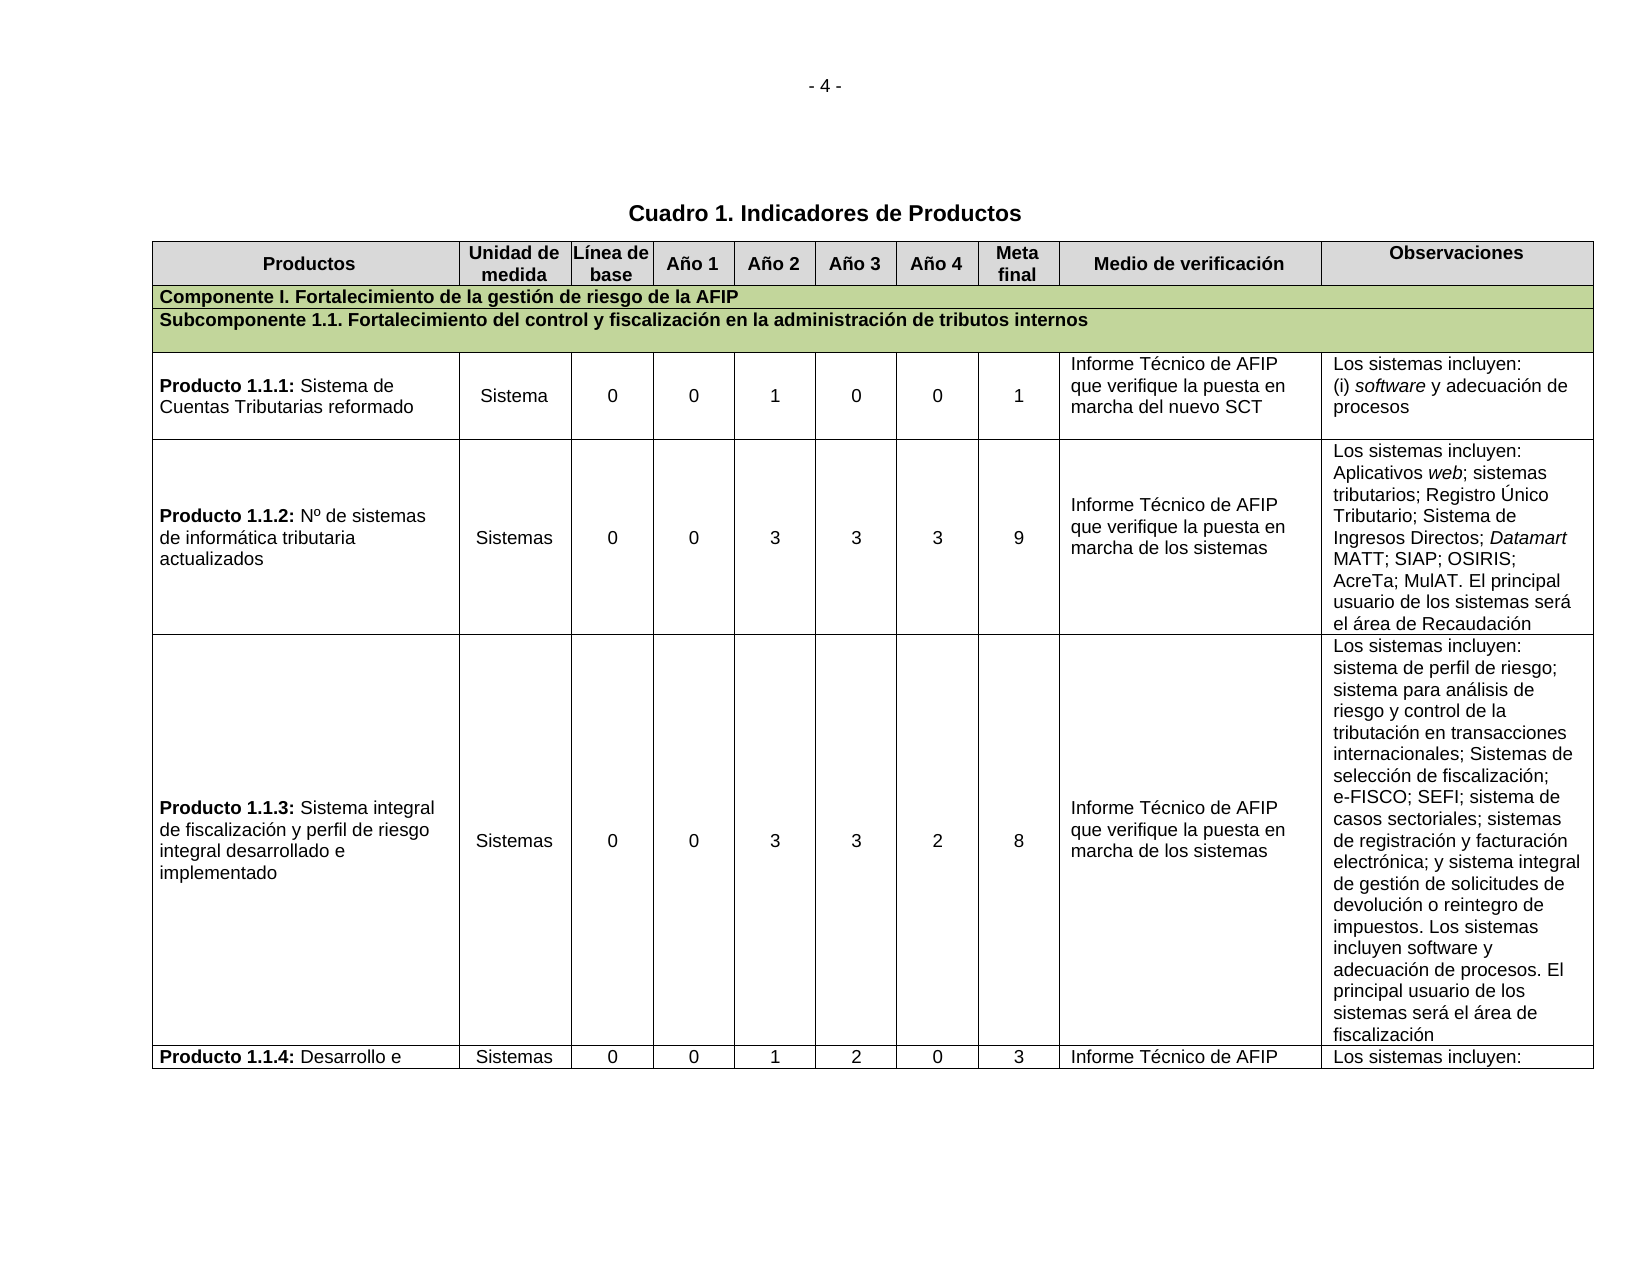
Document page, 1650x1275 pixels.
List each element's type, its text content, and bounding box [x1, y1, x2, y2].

table_cell 9 [979, 440, 1059, 634]
table_cell 0 [654, 353, 734, 439]
table_cell Informe Técnico de AFIP que verifique la puesta en marcha de los sistemas [1060, 635, 1321, 1045]
table_cell 2 [897, 635, 978, 1045]
table_header Año 3 [816, 242, 896, 285]
table_cell 0 [816, 353, 896, 439]
list Cuadro 1. Indicadores de Productos [150, 200, 1500, 226]
table_header Año 4 [897, 242, 978, 285]
table_cell Informe Técnico de AFIP que verifique la puesta en marcha de los sistemas [1060, 440, 1321, 634]
table_header Año 1 [654, 242, 734, 285]
table_cell Sistemas [460, 635, 571, 1045]
table_header Productos [153, 242, 459, 285]
table_cell Los sistemas incluyen: sistema de perfil de riesgo; sistema para análisis de riesgo y control de la tributación en transacciones internacionales; Sistemas de selección de fiscalización; e-FISCO; SEFI; sistema de casos sectoriales; sistemas de registración y facturación electrónica; y sistema integral de gestión de solicitudes de devolución o reintegro de impuestos. Los sistemas incluyen software y adecuación de procesos. El principal usuario de los sistemas será el área de fiscalización [1322, 635, 1593, 1045]
table_cell 0 [654, 1046, 734, 1068]
table_header Meta final [979, 242, 1059, 285]
table_cell 0 [572, 635, 653, 1045]
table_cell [153, 1046, 459, 1068]
table_cell Producto 1.1.1: Sistema de Cuentas Tributarias reformado [153, 353, 459, 439]
table_cell 0 [897, 353, 978, 439]
table_cell Sistema [460, 353, 571, 439]
table_cell 0 [654, 440, 734, 634]
table_cell 1 [735, 353, 815, 439]
table_cell 0 [897, 1046, 978, 1068]
table_cell Componente I. Fortalecimiento de la gestión de riesgo de la AFIP [153, 286, 1593, 308]
table_cell 0 [572, 1046, 653, 1068]
table_header Medio de verificación [1060, 242, 1321, 285]
table_cell 3 [816, 440, 896, 634]
table_cell Los sistemas incluyen: Aplicativos web; sistemas tributarios; Registro Único Tributario; Sistema de Ingresos Directos; Datamart MATT; SIAP; OSIRIS; AcreTa; MulAT. El principal usuario de los sistemas será el área de Recaudación [1322, 440, 1593, 634]
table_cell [1322, 1046, 1593, 1068]
table_cell 8 [979, 635, 1059, 1045]
table_cell 3 [897, 440, 978, 634]
table_header Año 2 [735, 242, 815, 285]
table_cell 2 [816, 1046, 896, 1068]
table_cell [1060, 1046, 1321, 1068]
table_cell 1 [735, 1046, 815, 1068]
table_cell Los sistemas incluyen: (i) software y adecuación de procesos [1322, 353, 1593, 439]
table_cell 0 [572, 353, 653, 439]
table_cell Producto 1.1.2: Nº de sistemas de informática tributaria actualizados [153, 440, 459, 634]
table_cell Informe Técnico de AFIP que verifique la puesta en marcha del nuevo SCT [1060, 353, 1321, 439]
table_cell 3 [979, 1046, 1059, 1068]
table_cell 0 [572, 440, 653, 634]
table_header Unidad de medida [460, 242, 571, 285]
table_cell 0 [654, 635, 734, 1045]
table_cell Producto 1.1.3: Sistema integral de fiscalización y perfil de riesgo integral desarrollado e implementado [153, 635, 459, 1045]
table_header Línea de base [572, 242, 653, 285]
table_cell 1 [979, 353, 1059, 439]
table_header Observaciones [1322, 242, 1593, 285]
table_cell 3 [816, 635, 896, 1045]
table_cell Sistemas [460, 440, 571, 634]
table_cell 3 [735, 440, 815, 634]
table_cell 3 [735, 635, 815, 1045]
table_cell Sistemas [460, 1046, 571, 1068]
table_cell Subcomponente 1.1. Fortalecimiento del control y fiscalización en la administración de tributos internos [153, 309, 1593, 352]
